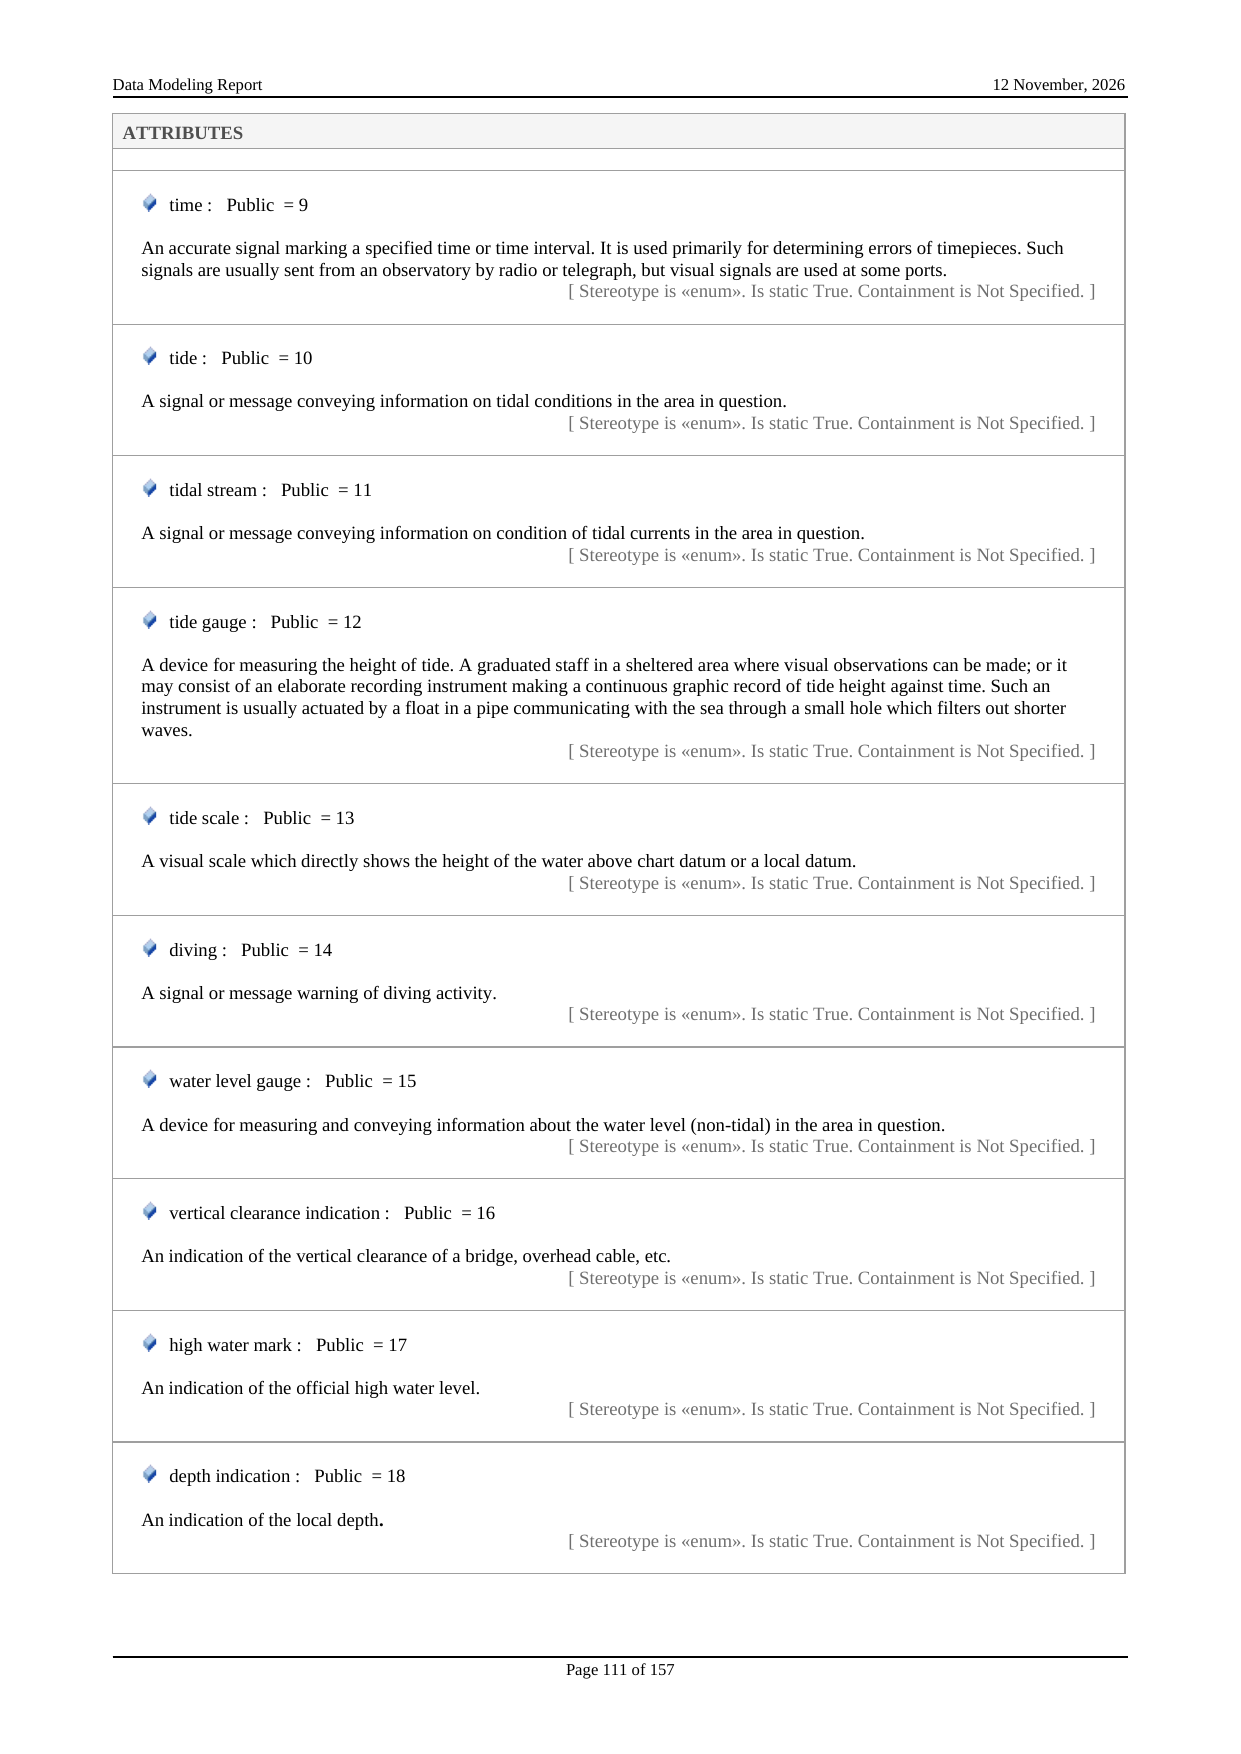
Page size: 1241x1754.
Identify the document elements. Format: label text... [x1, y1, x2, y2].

table_cell tide gauge : Public = 12 A device for measuring the height of tide. A graduated staff in a sheltered area where visual observations can be made; or it may consist of an elaborate recording instrument making a continuous graphic record of tide height against time. Such an instrument is usually actuated by a float in a pipe communicating with the sea through a small hole which filters out shorter waves. [ Stereotype is «enum». Is static True. Containment is Not Specified. ] [113, 588, 1124, 783]
picture [141, 1200, 160, 1220]
table_header ATTRIBUTES [113, 114, 1124, 148]
table_cell water level gauge : Public = 15 A device for measuring and conveying information about the water level (non-tidal) in the area in question. [ Stereotype is «enum». Is static True. Containment is Not Specified. ] [113, 1048, 1124, 1178]
picture [141, 937, 160, 957]
table_cell vertical clearance indication : Public = 16 An indication of the vertical clearance of a bridge, overhead cable, etc. [ Stereotype is «enum». Is static True. Containment is Not Specified. ] [113, 1179, 1124, 1310]
picture [141, 477, 160, 497]
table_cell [113, 149, 1124, 170]
picture [141, 346, 160, 365]
table_cell high water mark : Public = 17 An indication of the official high water level. [ Stereotype is «enum». Is static True. Containment is Not Specified. ] [113, 1311, 1124, 1441]
picture [141, 192, 160, 212]
picture [141, 609, 160, 629]
picture [141, 1332, 160, 1352]
table_cell tide : Public = 10 A signal or message conveying information on tidal conditions in the area in question. [ Stereotype is «enum». Is static True. Containment is Not Specified. ] [113, 325, 1124, 455]
picture [141, 805, 160, 825]
picture [141, 1464, 160, 1483]
picture [141, 1069, 160, 1088]
table_cell time : Public = 9 An accurate signal marking a specified time or time interval. It is used primarily for determining errors of timepieces. Such signals are usually sent from an observatory by radio or telegraph, but visual signals are used at some ports. [ Stereotype is «enum». Is static True. Containment is Not Specified. ] [113, 171, 1124, 323]
table_cell depth indication : Public = 18 An indication of the local depth. [ Stereotype is «enum». Is static True. Containment is Not Specified. ] [113, 1443, 1124, 1573]
table_cell diving : Public = 14 A signal or message warning of diving activity. [ Stereotype is «enum». Is static True. Containment is Not Specified. ] [113, 916, 1124, 1046]
table_cell tide scale : Public = 13 A visual scale which directly shows the height of the water above chart datum or a local datum. [ Stereotype is «enum». Is static True. Containment is Not Specified. ] [113, 784, 1124, 915]
table_cell tidal stream : Public = 11 A signal or message conveying information on condition of tidal currents in the area in question. [ Stereotype is «enum». Is static True. Containment is Not Specified. ] [113, 456, 1124, 587]
